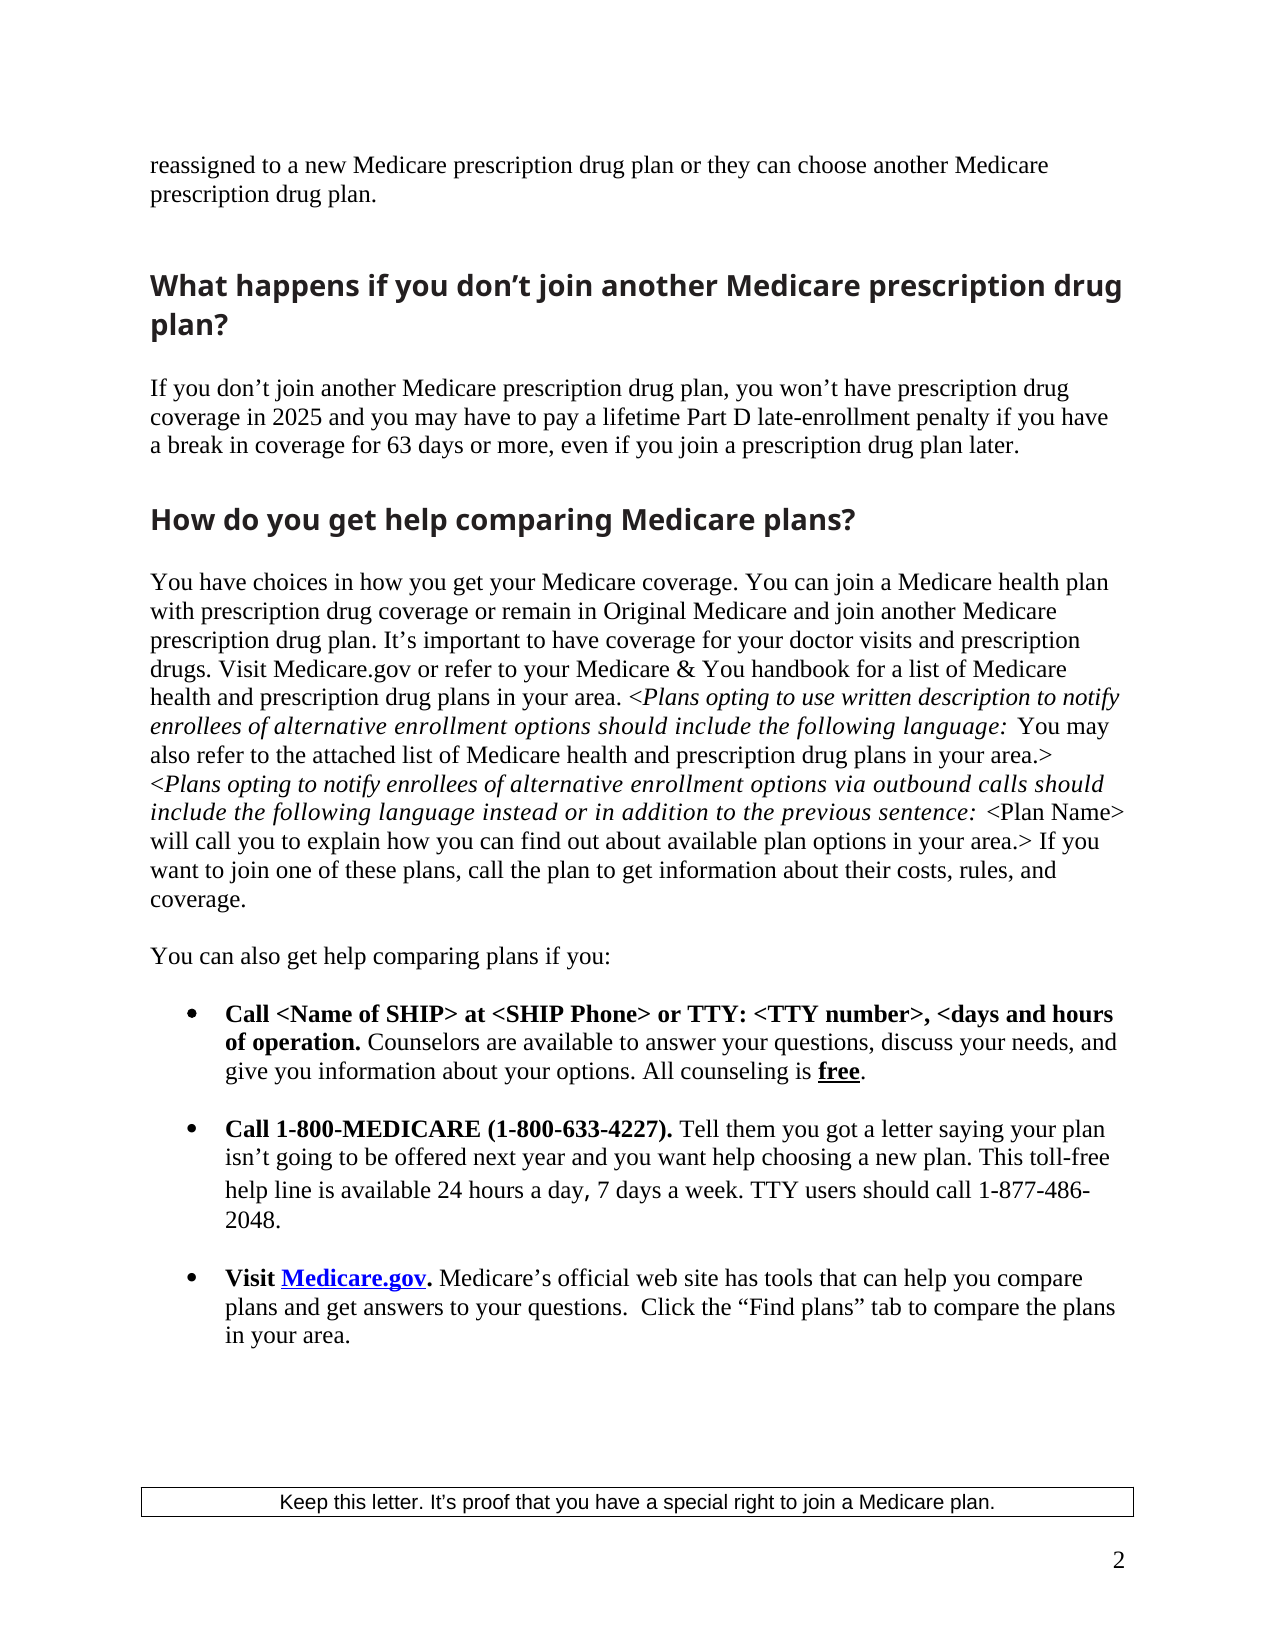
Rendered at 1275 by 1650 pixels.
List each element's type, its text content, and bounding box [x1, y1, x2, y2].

text What happens if you don’t join another Medicare prescription drug plan? [150, 265, 1125, 344]
list Call 1-800-MEDICARE (1-800-633-4227). Tell them you got a letter saying your plan isn’t going to be offered next year and you want help choosing a new plan. This toll-free help line is available 24 hours a day, 7 days a week. TTY users should call 1-877-486-2048. [187, 1114, 1125, 1234]
list Call <Name of SHIP> at <SHIP Phone> or TTY: <TTY number>, <days and hours of operation. Counselors are available to answer your questions, discuss your needs, and give you information about your options. All counseling is free. [187, 999, 1125, 1085]
text You have choices in how you get your Medicare coverage. You can join a Medicare health plan with prescription drug coverage or remain in Original Medicare and join another Medicare prescription drug plan. It’s important to have coverage for your doctor visits and prescription drugs. Visit Medicare.gov or refer to your Medicare & You handbook for a list of Medicare health and prescription drug plans in your area. <Plans opting to use written description to notify enrollees of alternative enrollment options should include the following language: You may also refer to the attached list of Medicare health and prescription drug plans in your area.> <Plans opting to notify enrollees of alternative enrollment options via outbound calls should include the following language instead or in addition to the previous sentence: <Plan Name> will call you to explain how you can find out about available plan options in your area.> If you want to join one of these plans, call the plan to get information about their costs, rules, and coverage. [150, 567, 1125, 912]
list Visit Medicare.gov. Medicare’s official web site has tools that can help you compare plans and get answers to your questions. Click the “Find plans” tab to compare the plans in your area. [187, 1263, 1125, 1349]
text How do you get help comparing Medicare plans? [150, 499, 1125, 539]
text You can also get help comparing plans if you: [150, 941, 1125, 970]
text If you don’t join another Medicare prescription drug plan, you won’t have prescription drug coverage in 2025 and you may have to pay a lifetime Part D late-enrollment penalty if you have a break in coverage for 63 days or more, even if you join a prescription drug plan later. [150, 373, 1125, 459]
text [150, 150, 1125, 207]
